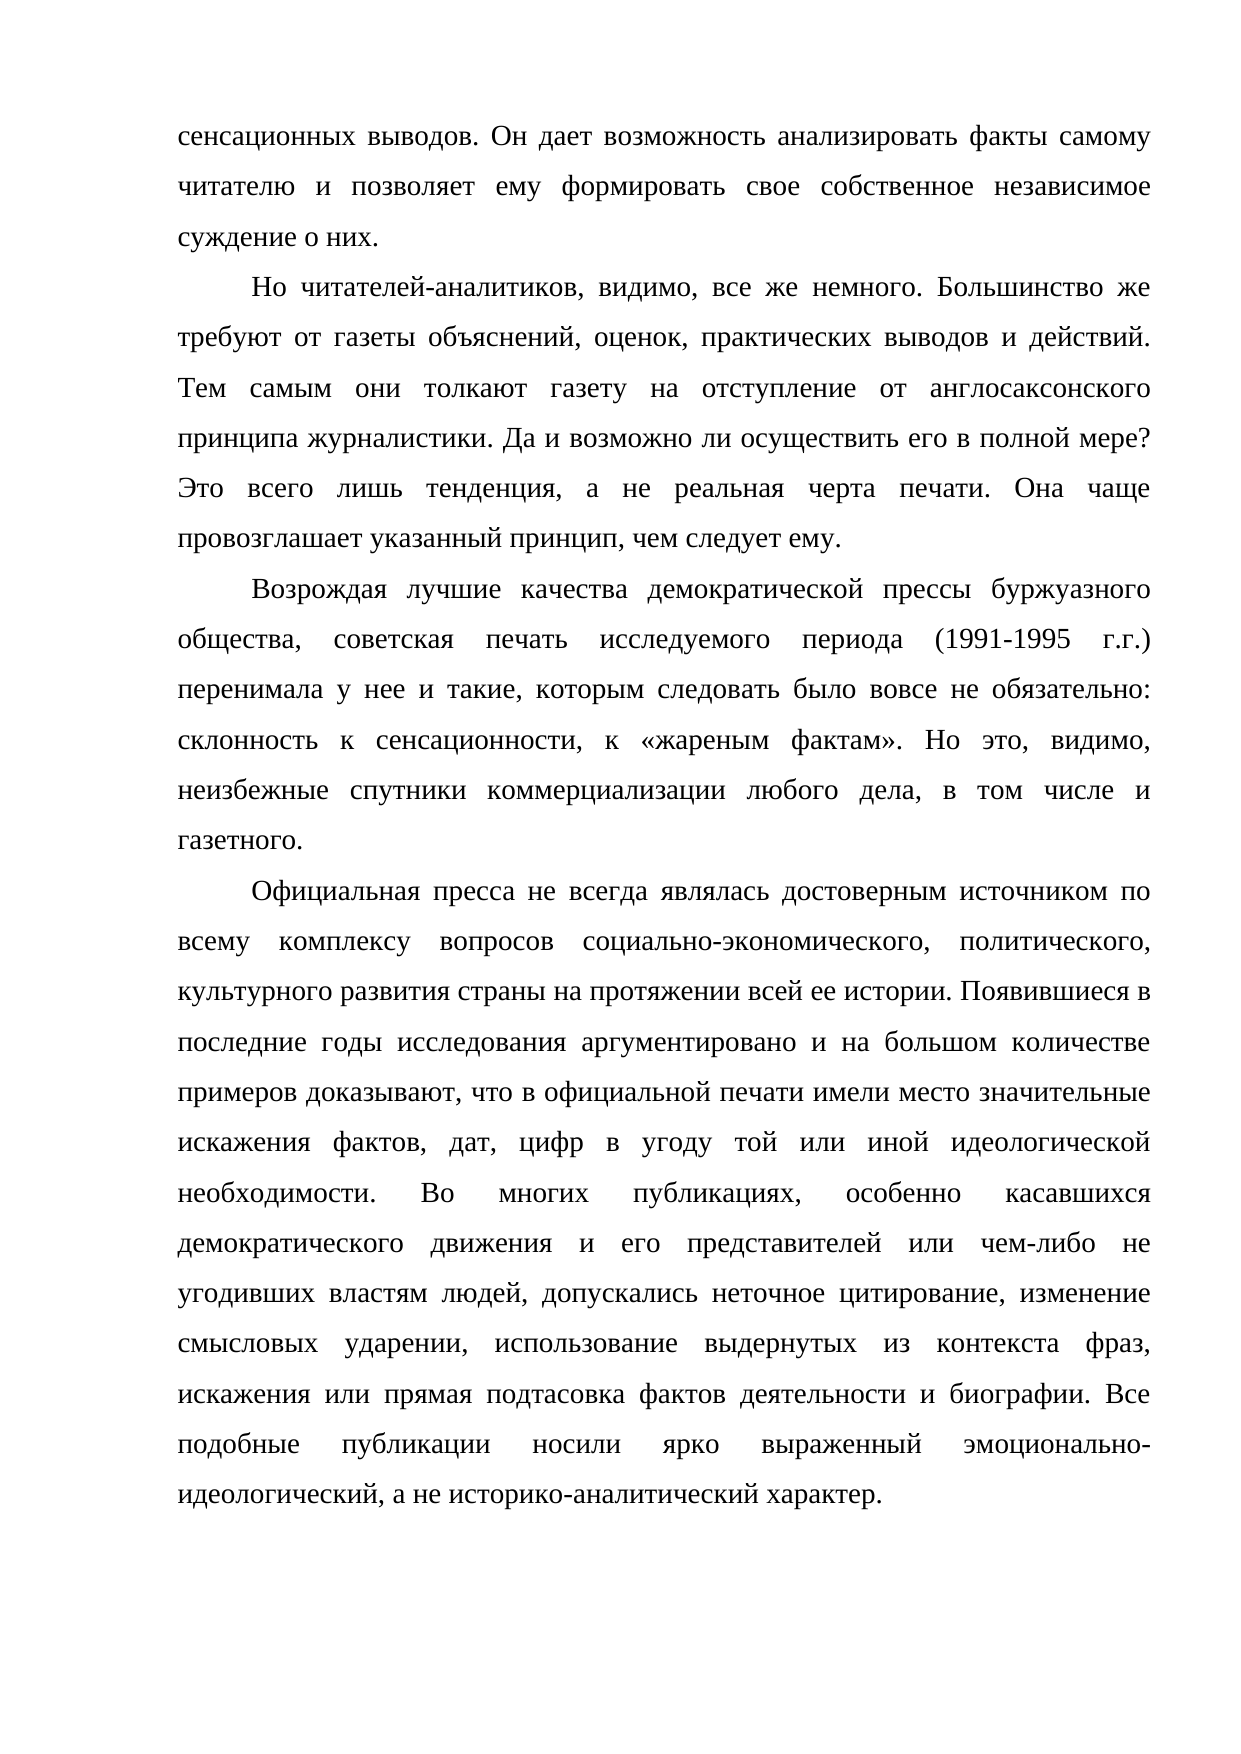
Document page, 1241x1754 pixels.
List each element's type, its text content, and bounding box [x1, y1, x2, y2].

text Но читателей-аналитиков, видимо, все же немного. Большинство же требуют от газеты объяснений, оценок, практических выводов и действий. Тем самым они толкают газету на отступление от англосаксонского принципа журналистики. Да и возможно ли осуществить его в полной мере? Это всего лишь тенденция, а не реальная черта печати. Она чаще провозглашает указанный принцип, чем следует ему. [177, 269, 1152, 554]
text Официальная пресса не всегда являлась достоверным источником по всему комплексу вопросов социально-экономического, политического, культурного развития страны на протяжении всей ее истории. Появившиеся в последние годы исследования аргументировано и на большом количестве примеров доказывают, что в официальной печати имели место значительные искажения фактов, дат, цифр в угоду той или иной идеологической необходимости. Во многих публикациях, особенно касавшихся демократического движения и его представителей или чем-либо не угодивших властям людей, допускались неточное цитирование, изменение смысловых ударении, использование выдернутых из контекста фраз, искажения или прямая подтасовка фактов деятельности и биографии. Все подобные публикации носили ярко выраженный эмоционально-идеологический, а не историко-аналитический характер. [177, 873, 1152, 1510]
text Возрождая лучшие качества демократической прессы буржуазного общества, советская печать исследуемого периода (1991-1995 г.г.) перенимала у нее и такие, которым следовать было вовсе не обязательно: склонность к сенсационности, к «жареным фактам». Но это, видимо, неизбежные спутники коммерциализации любого дела, в том числе и газетного. [177, 571, 1152, 856]
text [177, 118, 1152, 252]
